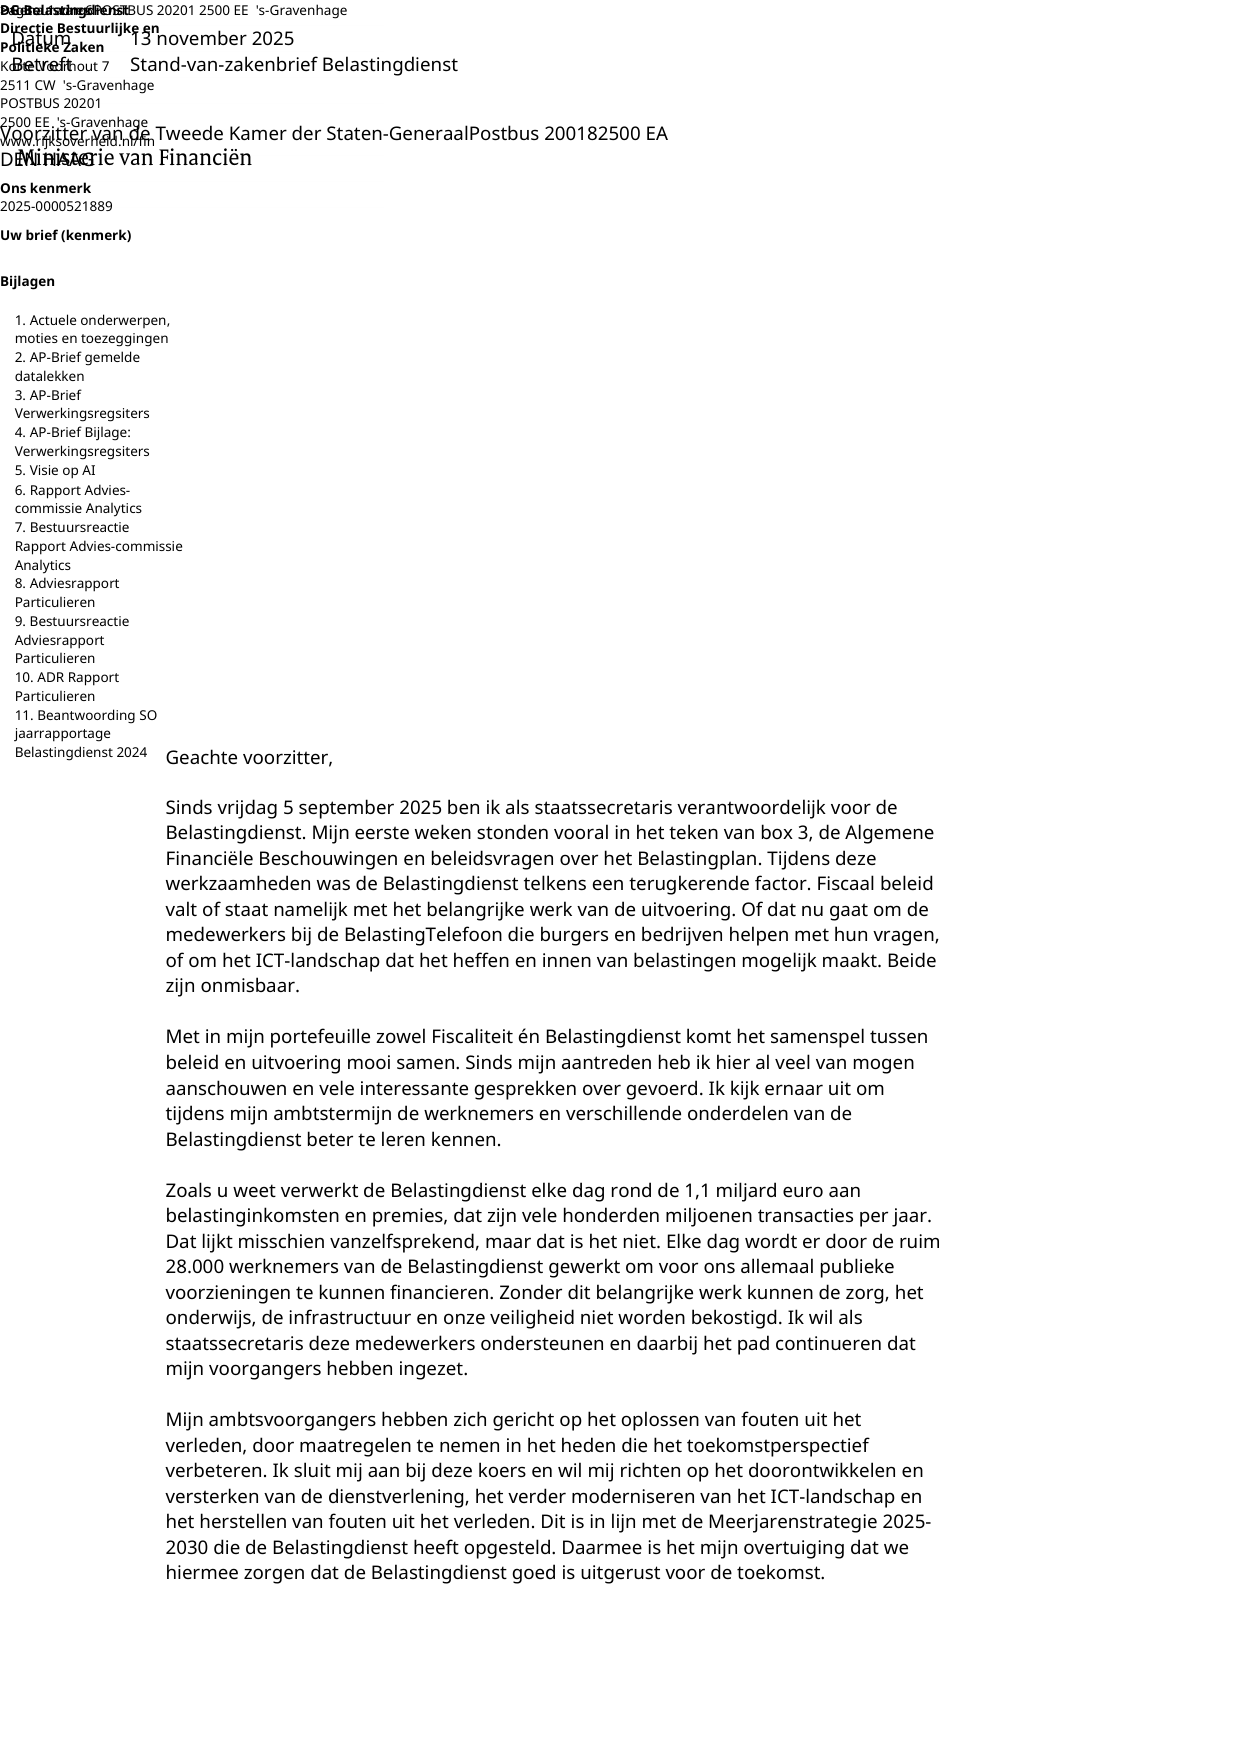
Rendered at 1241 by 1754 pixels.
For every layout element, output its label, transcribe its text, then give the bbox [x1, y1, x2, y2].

text Met in mijn portefeuille zowel Fiscaliteit én Belastingdienst komt het samenspel tussen beleid en uitvoering mooi samen. Sinds mijn aantreden heb ik hier al veel van mogen aanschouwen en vele interessante gesprekken over gevoerd. Ik kijk ernaar uit om tijdens mijn ambtstermijn de werknemers en verschillende onderdelen van de Belastingdienst beter te leren kennen. [165, 1024, 945, 1151]
text Sinds vrijdag 5 september 2025 ben ik als staatssecretaris verantwoordelijk voor de Belastingdienst. Mijn eerste weken stonden vooral in het teken van box 3, de Algemene Financiële Beschouwingen en beleidsvragen over het Belastingplan. Tijdens deze werkzaamheden was de Belastingdienst telkens een terugkerende factor. Fiscaal beleid valt of staat namelijk met het belangrijke werk van de uitvoering. Of dat nu gaat om de medewerkers bij de BelastingTelefoon die burgers en bedrijven helpen met hun vragen, of om het ICT-landschap dat het heffen en innen van belastingen mogelijk maakt. Beide zijn onmisbaar. [165, 794, 945, 998]
text Zoals u weet verwerkt de Belastingdienst elke dag rond de 1,1 miljard euro aan belastinginkomsten en premies, dat zijn vele honderden miljoenen transacties per jaar. Dat lijkt misschien vanzelfsprekend, maar dat is het niet. Elke dag wordt er door de ruim 28.000 werknemers van de Belastingdienst gewerkt om voor ons allemaal publieke voorzieningen te kunnen financieren. Zonder dit belangrijke werk kunnen de zorg, het onderwijs, de infrastructuur en onze veiligheid niet worden bekostigd. Ik wil als staatssecretaris deze medewerkers ondersteunen en daarbij het pad continueren dat mijn voorgangers hebben ingezet. [165, 1177, 945, 1381]
text Geachte voorzitter, [165, 744, 945, 769]
picture [0, 0, 384, 220]
text Mijn ambtsvoorgangers hebben zich gericht op het oplossen van fouten uit het verleden, door maatregelen te nemen in het heden die het toekomstperspectief verbeteren. Ik sluit mij aan bij deze koers en wil mij richten op het doorontwikkelen en versterken van de dienstverlening, het verder moderniseren van het ICT-landschap en het herstellen van fouten uit het verleden. Dit is in lijn met de Meerjarenstrategie 2025-2030 die de Belastingdienst heeft opgesteld. Daarmee is het mijn overtuiging dat we hiermee zorgen dat de Belastingdienst goed is uitgerust voor de toekomst. [165, 1407, 945, 1585]
